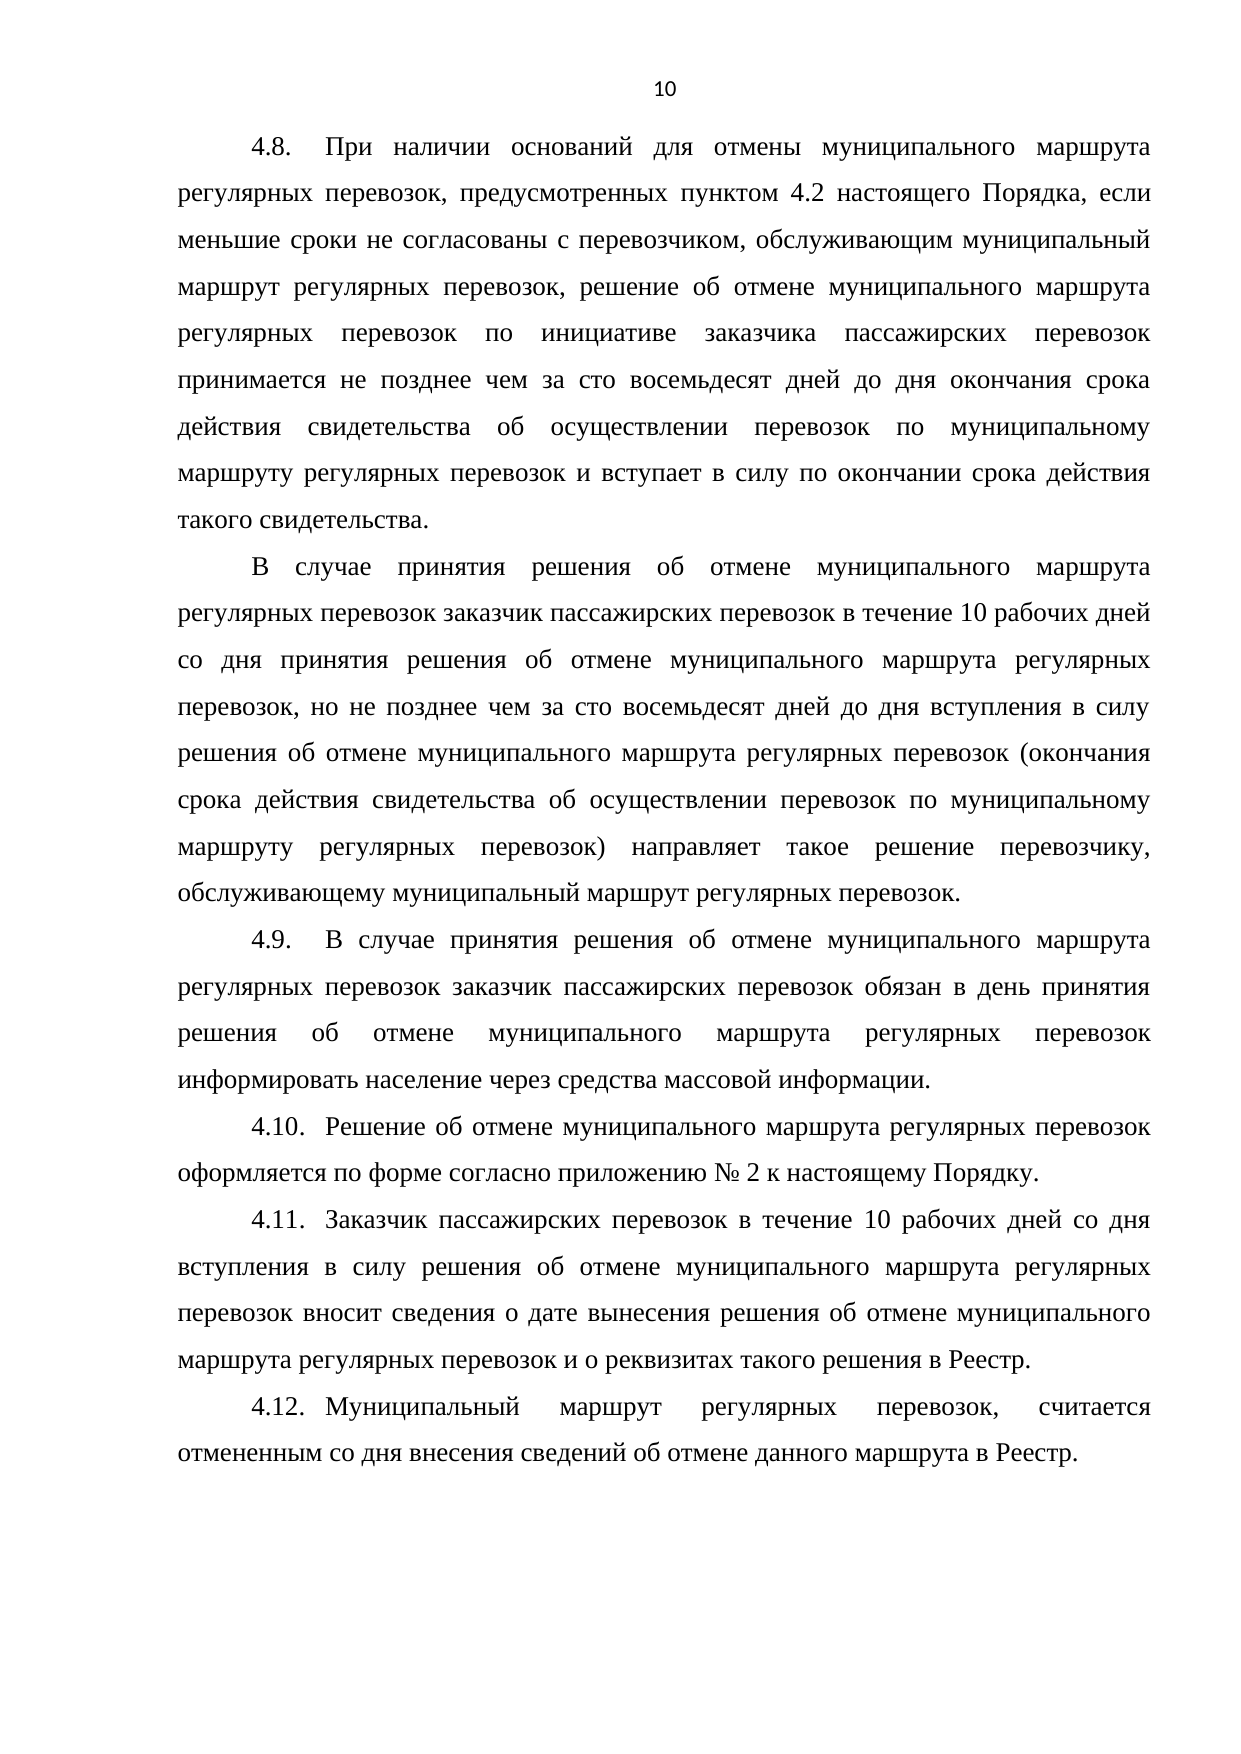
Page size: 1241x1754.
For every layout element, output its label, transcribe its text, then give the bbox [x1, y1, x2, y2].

text 4.11. Заказчик пассажирских перевозок в течение 10 рабочих дней со дня вступления в силу решения об отмене муниципального маршрута регулярных перевозок вносит сведения о дате вынесения решения об отмене муниципального маршрута регулярных перевозок и о реквизитах такого решения в Реестр. [177, 1203, 1152, 1374]
text В случае принятия решения об отмене муниципального маршрута регулярных перевозок заказчик пассажирских перевозок в течение 10 рабочих дней со дня принятия решения об отмене муниципального маршрута регулярных перевозок, но не позднее чем за сто восемьдесят дней до дня вступления в силу решения об отмене муниципального маршрута регулярных перевозок (окончания срока действия свидетельства об осуществлении перевозок по муниципальному маршруту регулярных перевозок) направляет такое решение перевозчику, обслуживающему муниципальный маршрут регулярных перевозок. [177, 550, 1152, 908]
text 4.8. При наличии оснований для отмены муниципального маршрута регулярных перевозок, предусмотренных пунктом 4.2 настоящего Порядка, если меньшие сроки не согласованы с перевозчиком, обслуживающим муниципальный маршрут регулярных перевозок, решение об отмене муниципального маршрута регулярных перевозок по инициативе заказчика пассажирских перевозок принимается не позднее чем за сто восемьдесят дней до дня окончания срока действия свидетельства об осуществлении перевозок по муниципальному маршруту регулярных перевозок и вступает в силу по окончании срока действия такого свидетельства. [177, 130, 1152, 534]
text 4.10. Решение об отмене муниципального маршрута регулярных перевозок оформляется по форме согласно приложению № 2 к настоящему Порядку. [177, 1110, 1152, 1188]
text 4.9. В случае принятия решения об отмене муниципального маршрута регулярных перевозок заказчик пассажирских перевозок обязан в день принятия решения об отмене муниципального маршрута регулярных перевозок информировать население через средства массовой информации. [177, 923, 1152, 1094]
text 4.12. Муниципальный маршрут регулярных перевозок, считается отмененным со дня внесения сведений об отмене данного маршрута в Реестр. [177, 1390, 1152, 1468]
